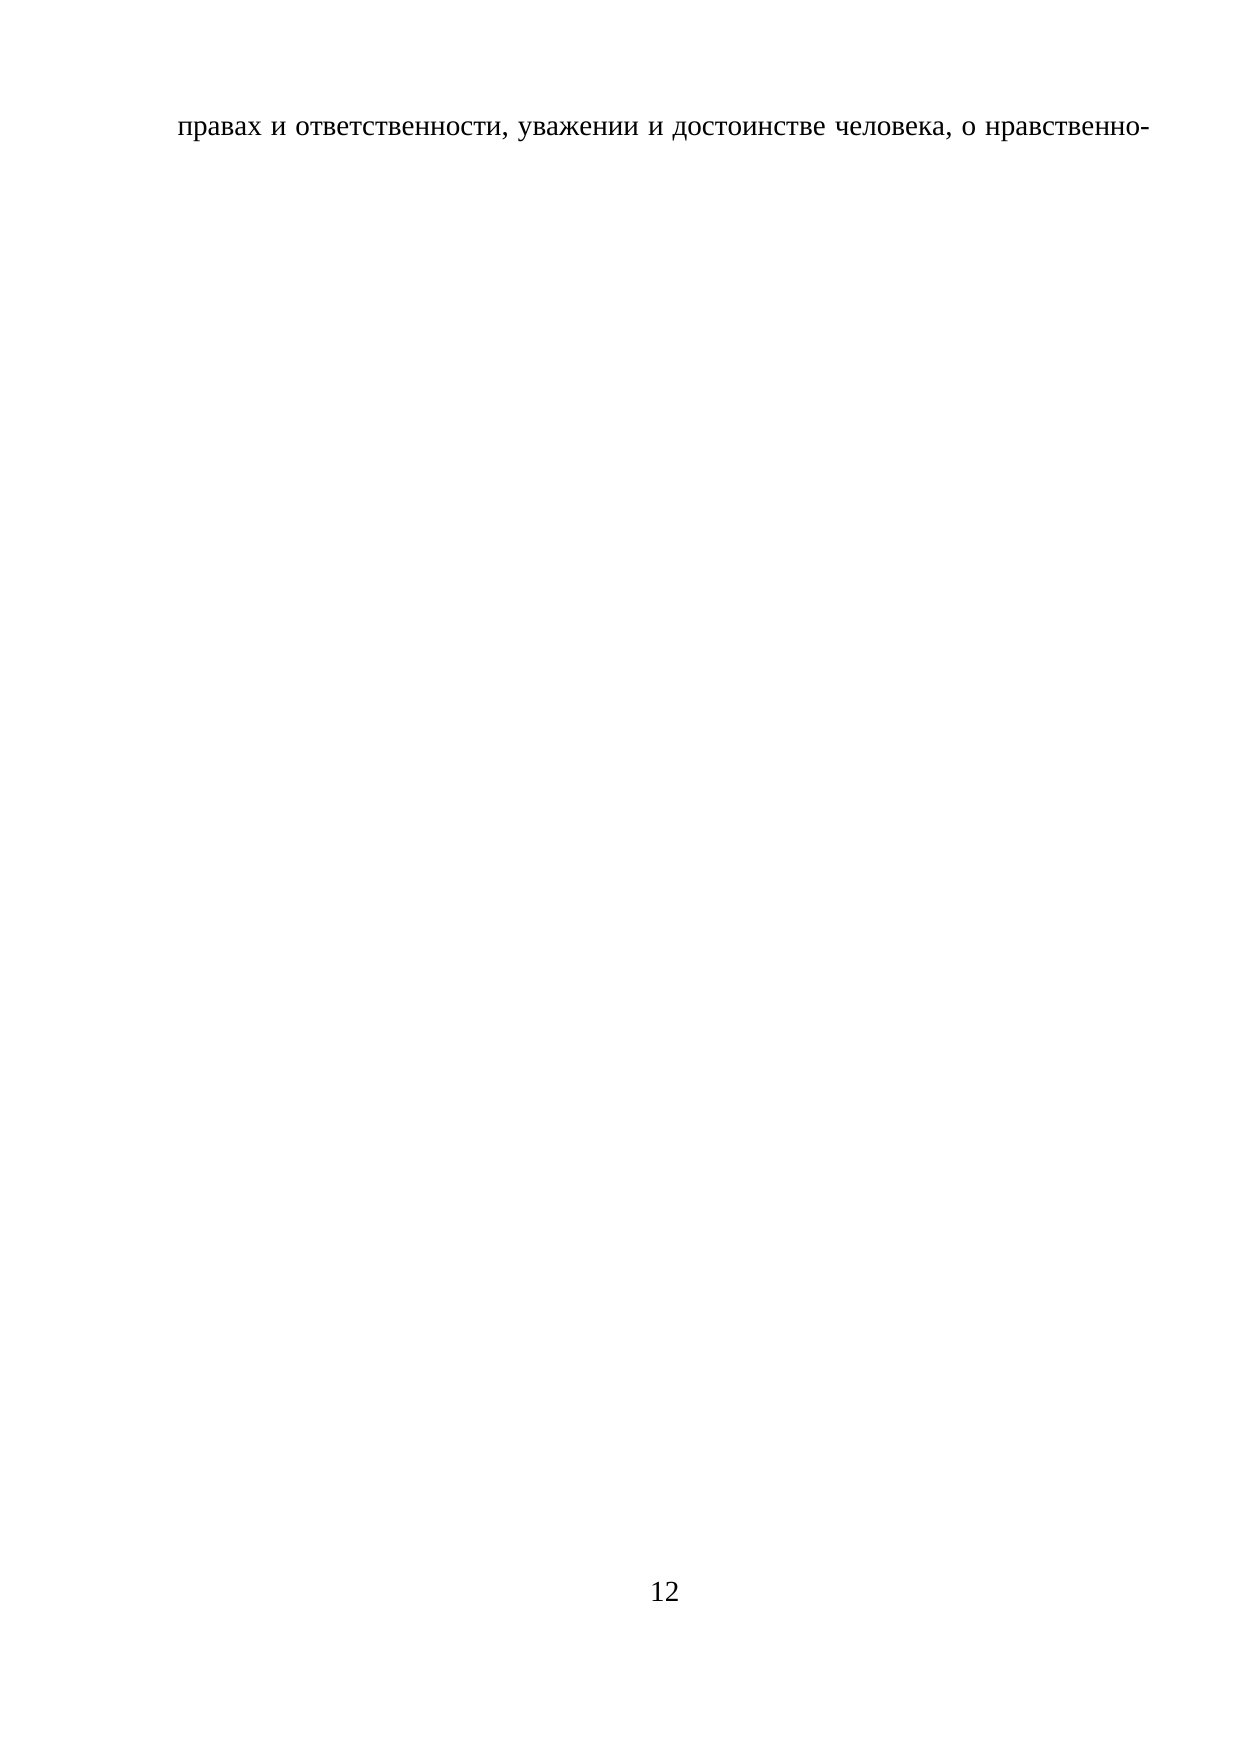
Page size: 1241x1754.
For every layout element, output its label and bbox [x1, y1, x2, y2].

list [177, 108, 1153, 142]
